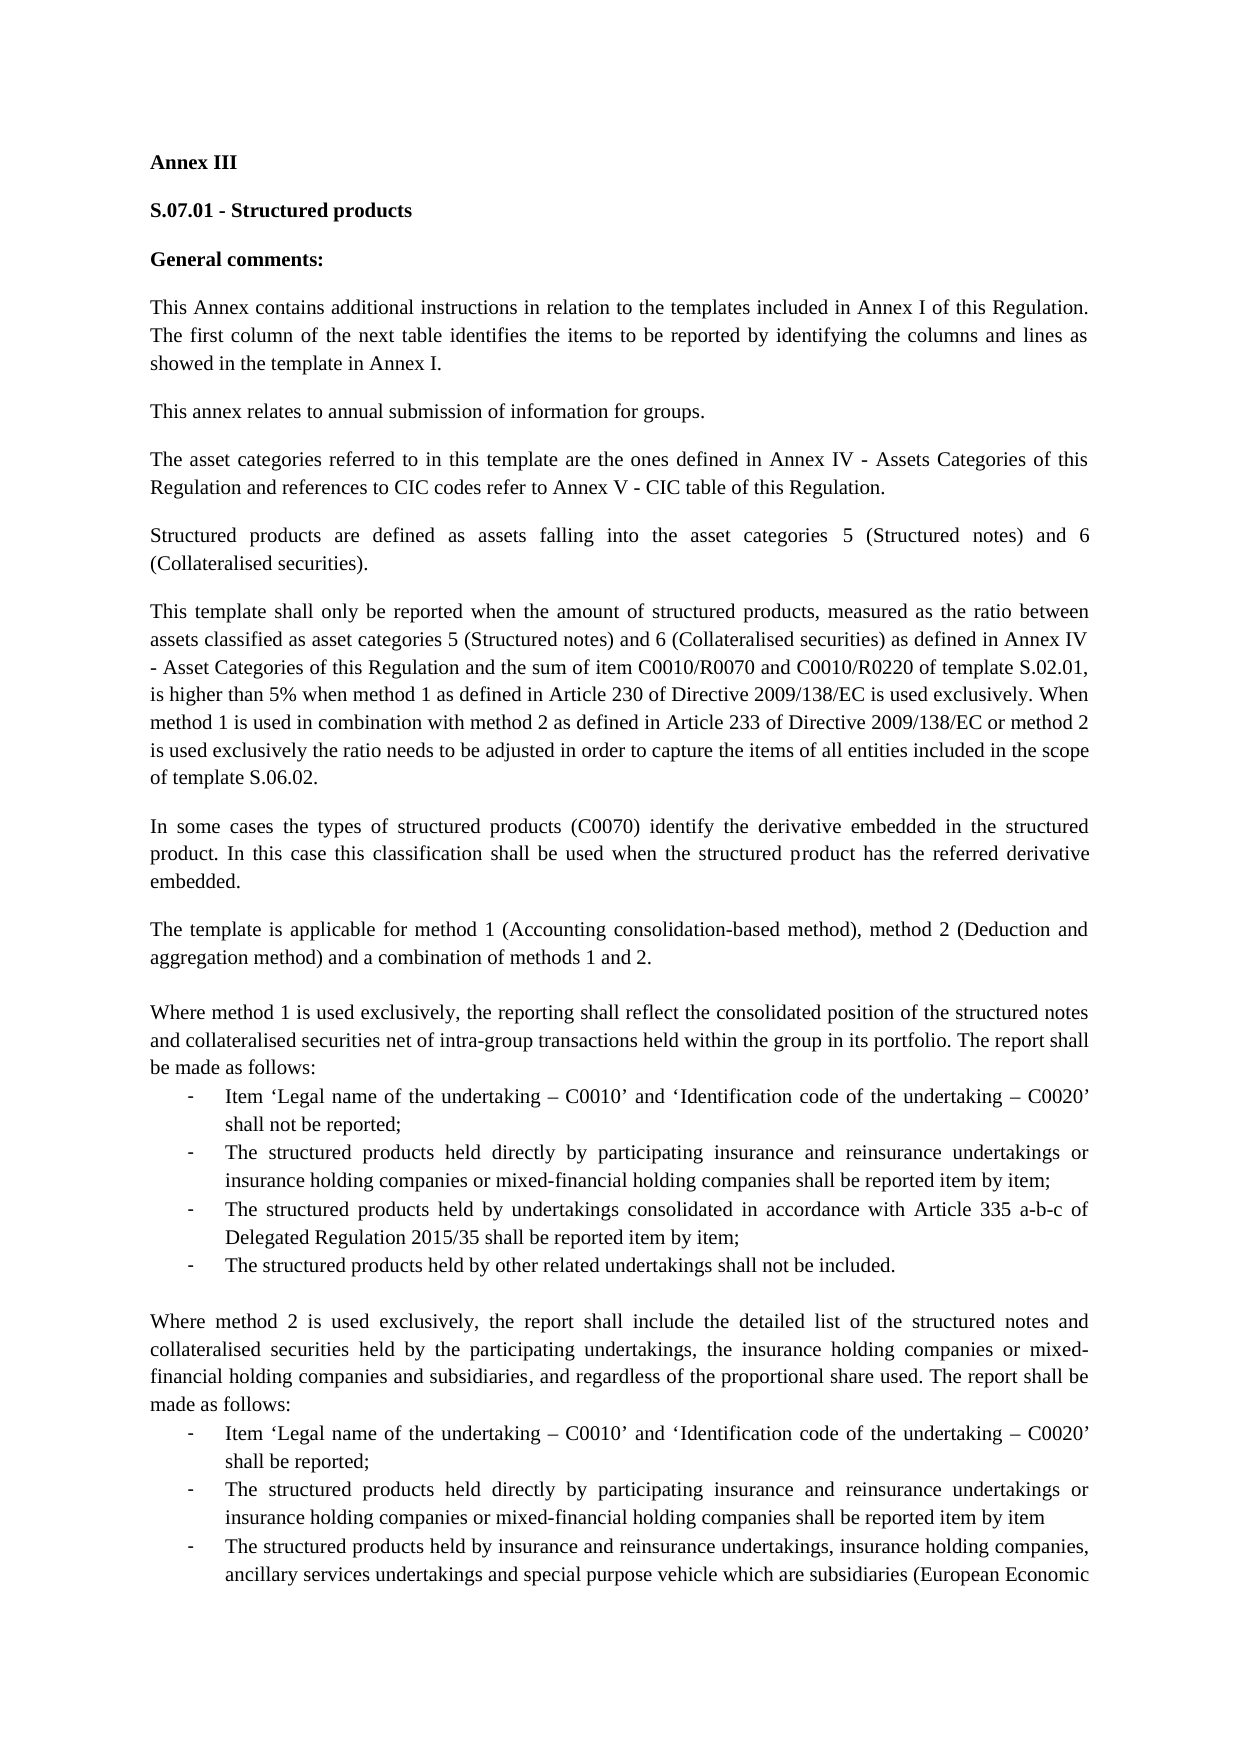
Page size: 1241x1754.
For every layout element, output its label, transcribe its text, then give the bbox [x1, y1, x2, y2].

text This template shall only be reported when the amount of structured products, measured as the ratio between assets classified as asset categories 5 (Structured notes) and 6 (Collateralised securities) as defined in Annex IV - Asset Categories of this Regulation and the sum of item C0010/R0070 and C0010/R0220 of template S.02.01, is higher than 5% when method 1 as defined in Article 230 of Directive 2009/138/EC is used exclusively. When method 1 is used in combination with method 2 as defined in Article 233 of Directive 2009/138/EC or method 2 is used exclusively the ratio needs to be adjusted in order to capture the items of all entities included in the scope of template S.06.02. [150, 599, 1090, 789]
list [187, 1533, 1090, 1586]
text Where method 2 is used exclusively, the report shall include the detailed list of the structured notes and collateralised securities held by the participating undertakings, the insurance holding companies or mixed-financial holding companies and subsidiaries, and regardless of the proportional share used. The report shall be made as follows: [150, 1309, 1090, 1416]
text The asset categories referred to in this template are the ones defined in Annex IV - Assets Categories of this Regulation and references to CIC codes refer to Annex V - CIC table of this Regulation. [150, 447, 1090, 499]
list The structured products held by other related undertakings shall not be included. [187, 1252, 1090, 1278]
text In some cases the types of structured products (C0070) identify the derivative embedded in the structured product. In this case this classification shall be used when the structured product has the referred derivative embedded. [150, 813, 1090, 893]
list Item ‘Legal name of the undertaking – C0010’ and ‘Identification code of the undertaking – C0020’ shall not be reported; [187, 1083, 1090, 1136]
text Structured products are defined as assets falling into the asset categories 5 (Structured notes) and 6 (Collateralised securities). [150, 523, 1090, 575]
text Where method 1 is used exclusively, the reporting shall reflect the consolidated position of the structured notes and collateralised securities net of intra-group transactions held within the group in its portfolio. The report shall be made as follows: [150, 1000, 1090, 1079]
text The template is applicable for method 1 (Accounting consolidation-based method), method 2 (Deduction and aggregation method) and a combination of methods 1 and 2. [150, 917, 1090, 969]
text This Annex contains additional instructions in relation to the templates included in Annex I of this Regulation. The first column of the next table identifies the items to be reported by identifying the columns and lines as showed in the template in Annex I. [150, 295, 1090, 374]
text Annex III [150, 150, 1090, 174]
list The structured products held directly by participating insurance and reinsurance undertakings or insurance holding companies or mixed-financial holding companies shall be reported item by item [187, 1476, 1090, 1529]
text S.07.01 - Structured products [150, 198, 1090, 222]
list The structured products held by undertakings consolidated in accordance with Article 335 a-b-c of Delegated Regulation 2015/35 shall be reported item by item; [187, 1196, 1090, 1249]
list The structured products held directly by participating insurance and reinsurance undertakings or insurance holding companies or mixed-financial holding companies shall be reported item by item; [187, 1139, 1090, 1192]
text This annex relates to annual submission of information for groups. [150, 399, 1090, 423]
text General comments: [150, 247, 1090, 271]
list Item ‘Legal name of the undertaking – C0010’ and ‘Identification code of the undertaking – C0020’ shall be reported; [187, 1420, 1090, 1473]
